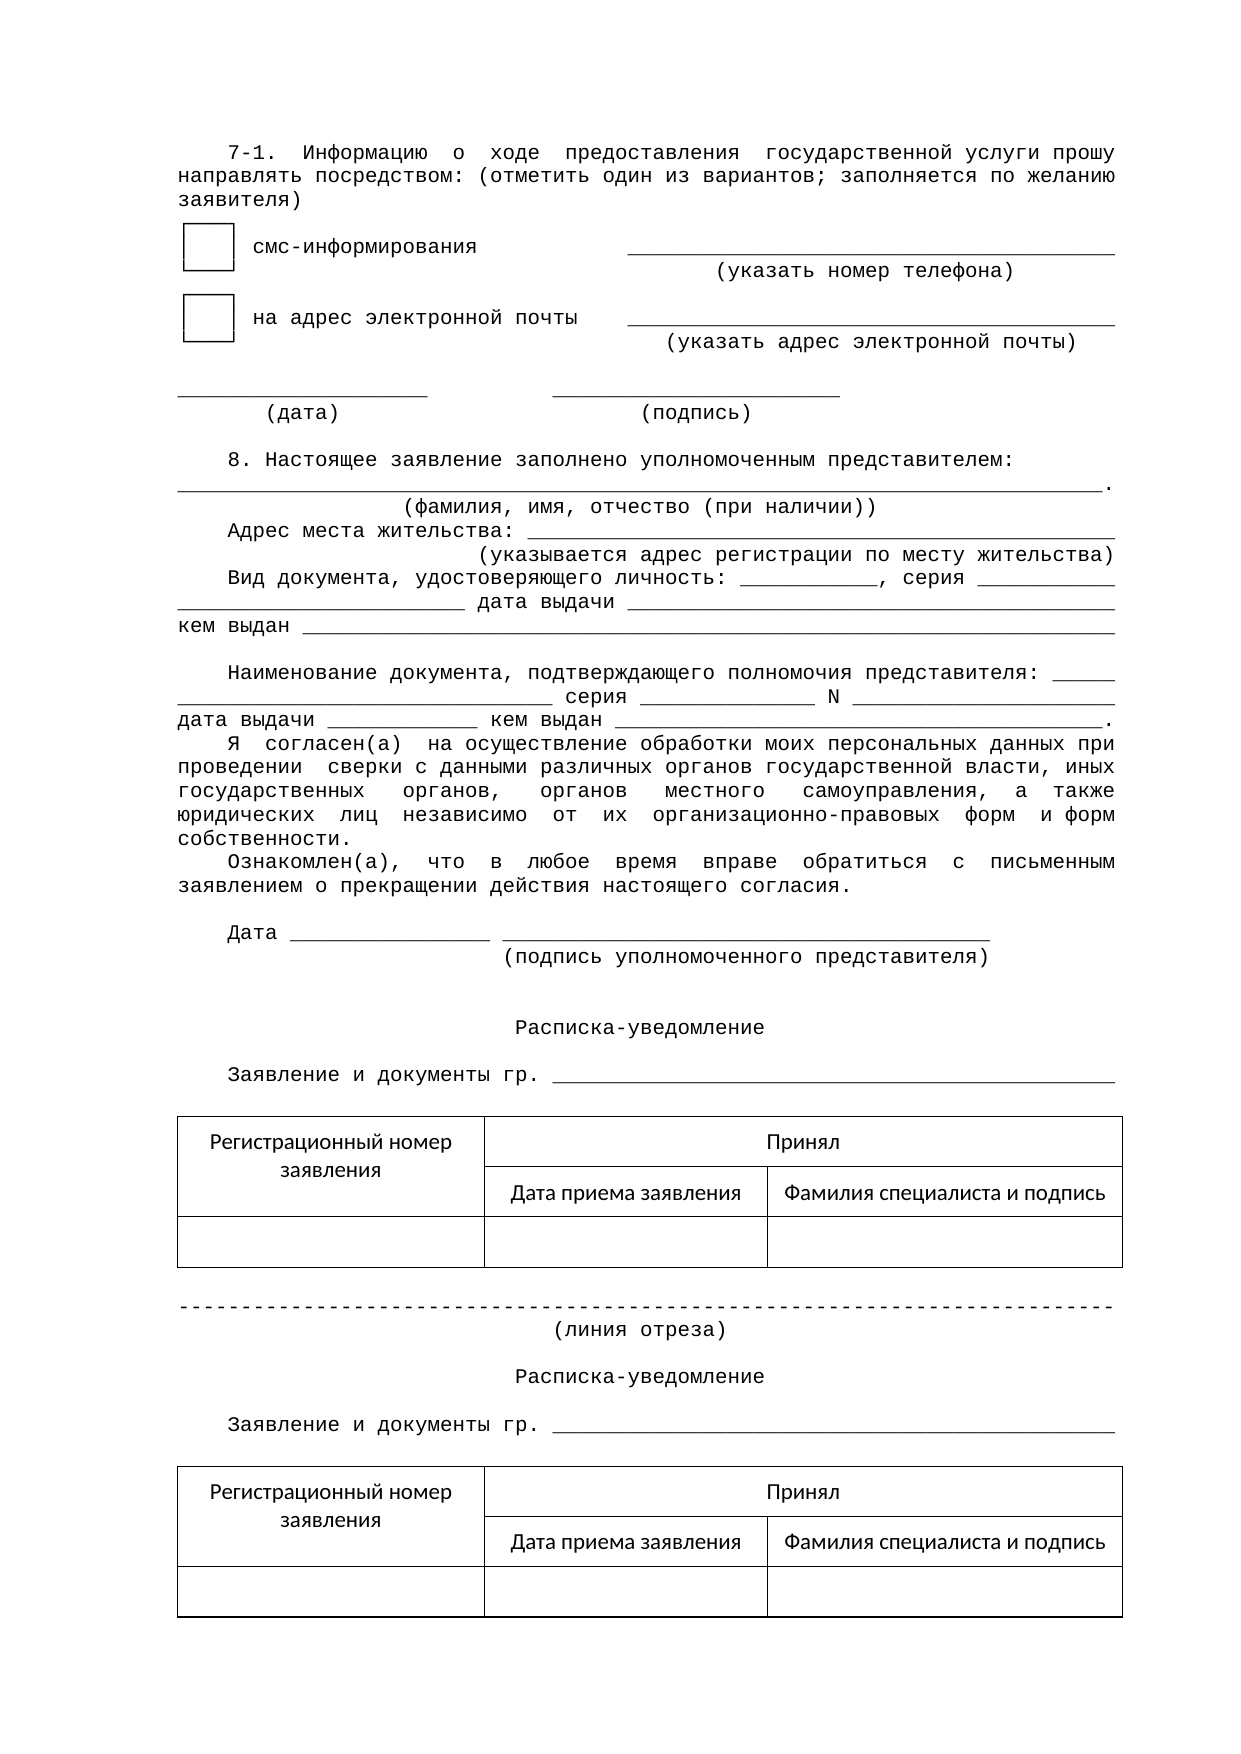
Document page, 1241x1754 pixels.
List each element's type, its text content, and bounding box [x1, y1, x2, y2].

text Я согласен(а) на осуществление обработки моих персональных данных при [177, 733, 1152, 757]
text юридических лиц независимо от их организационно-правовых форм и форм [177, 804, 1152, 827]
text ┌───┐ [177, 213, 1152, 236]
table_cell [768, 1567, 1122, 1616]
text (дата) (подпись) [177, 402, 1152, 426]
text │ │ на адрес электронной почты _______________________________________ [177, 307, 1152, 331]
text Заявление и документы гр. _____________________________________________ [177, 1064, 1152, 1088]
text └───┘ (указать номер телефона) [177, 260, 1152, 284]
text Дата ________________ _______________________________________ [177, 922, 1152, 946]
text Ознакомлен(а), что в любое время вправе обратиться с письменным [177, 851, 1152, 875]
text дата выдачи ____________ кем выдан _______________________________________. [177, 709, 1152, 733]
table_cell [485, 1217, 767, 1267]
table_cell [178, 1567, 484, 1616]
text заявлением о прекращении действия настоящего согласия. [177, 875, 1152, 898]
text Заявление и документы гр. _____________________________________________ [177, 1414, 1152, 1437]
text Вид документа, удостоверяющего личность: ___________, серия ___________ [177, 567, 1152, 591]
text Расписка-уведомление [177, 1017, 1152, 1040]
text │ │ смс-информирования _______________________________________ [177, 236, 1152, 260]
text кем выдан _________________________________________________________________ [177, 615, 1152, 638]
text ______________________________ серия ______________ N _____________________ [177, 686, 1152, 709]
table_cell Фамилия специалиста и подпись [768, 1517, 1122, 1566]
table_header Регистрационный номер заявления [178, 1467, 484, 1566]
text _______________________ дата выдачи _______________________________________ [177, 591, 1152, 615]
text ____________________ _______________________ [177, 378, 1152, 402]
table_cell [178, 1217, 484, 1267]
text государственных органов, органов местного самоуправления, а также [177, 780, 1152, 804]
text --------------------------------------------------------------------------- [177, 1296, 1152, 1319]
text (подпись уполномоченного представителя) [177, 946, 1152, 969]
text проведении сверки с данными различных органов государственной власти, иных [177, 757, 1152, 780]
text (линия отреза) [177, 1319, 1152, 1343]
table_header Принял [485, 1117, 1122, 1166]
text (указывается адрес регистрации по месту жительства) [177, 544, 1152, 567]
table_cell Фамилия специалиста и подпись [768, 1167, 1122, 1216]
text Адрес места жительства: _______________________________________________ [177, 520, 1152, 544]
text __________________________________________________________________________. [177, 473, 1152, 496]
text 7-1. Информацию о ходе предоставления государственной услуги прошу [177, 142, 1152, 165]
text Наименование документа, подтверждающего полномочия представителя: _____ [177, 662, 1152, 686]
table_cell [485, 1567, 767, 1616]
text заявителя) [177, 189, 1152, 213]
text └───┘ (указать адрес электронной почты) [177, 331, 1152, 354]
table_header Принял [485, 1467, 1122, 1516]
table_cell [768, 1217, 1122, 1267]
table_header Регистрационный номер заявления [178, 1117, 484, 1216]
text Расписка-уведомление [177, 1367, 1152, 1390]
text ┌───┐ [177, 284, 1152, 307]
table_cell Дата приема заявления [485, 1167, 767, 1216]
text направлять посредством: (отметить один из вариантов; заполняется по желанию [177, 165, 1152, 189]
text (фамилия, имя, отчество (при наличии)) [177, 496, 1152, 520]
text собственности. [177, 827, 1152, 851]
table_cell Дата приема заявления [485, 1517, 767, 1566]
text 8. Настоящее заявление заполнено уполномоченным представителем: [177, 449, 1152, 473]
